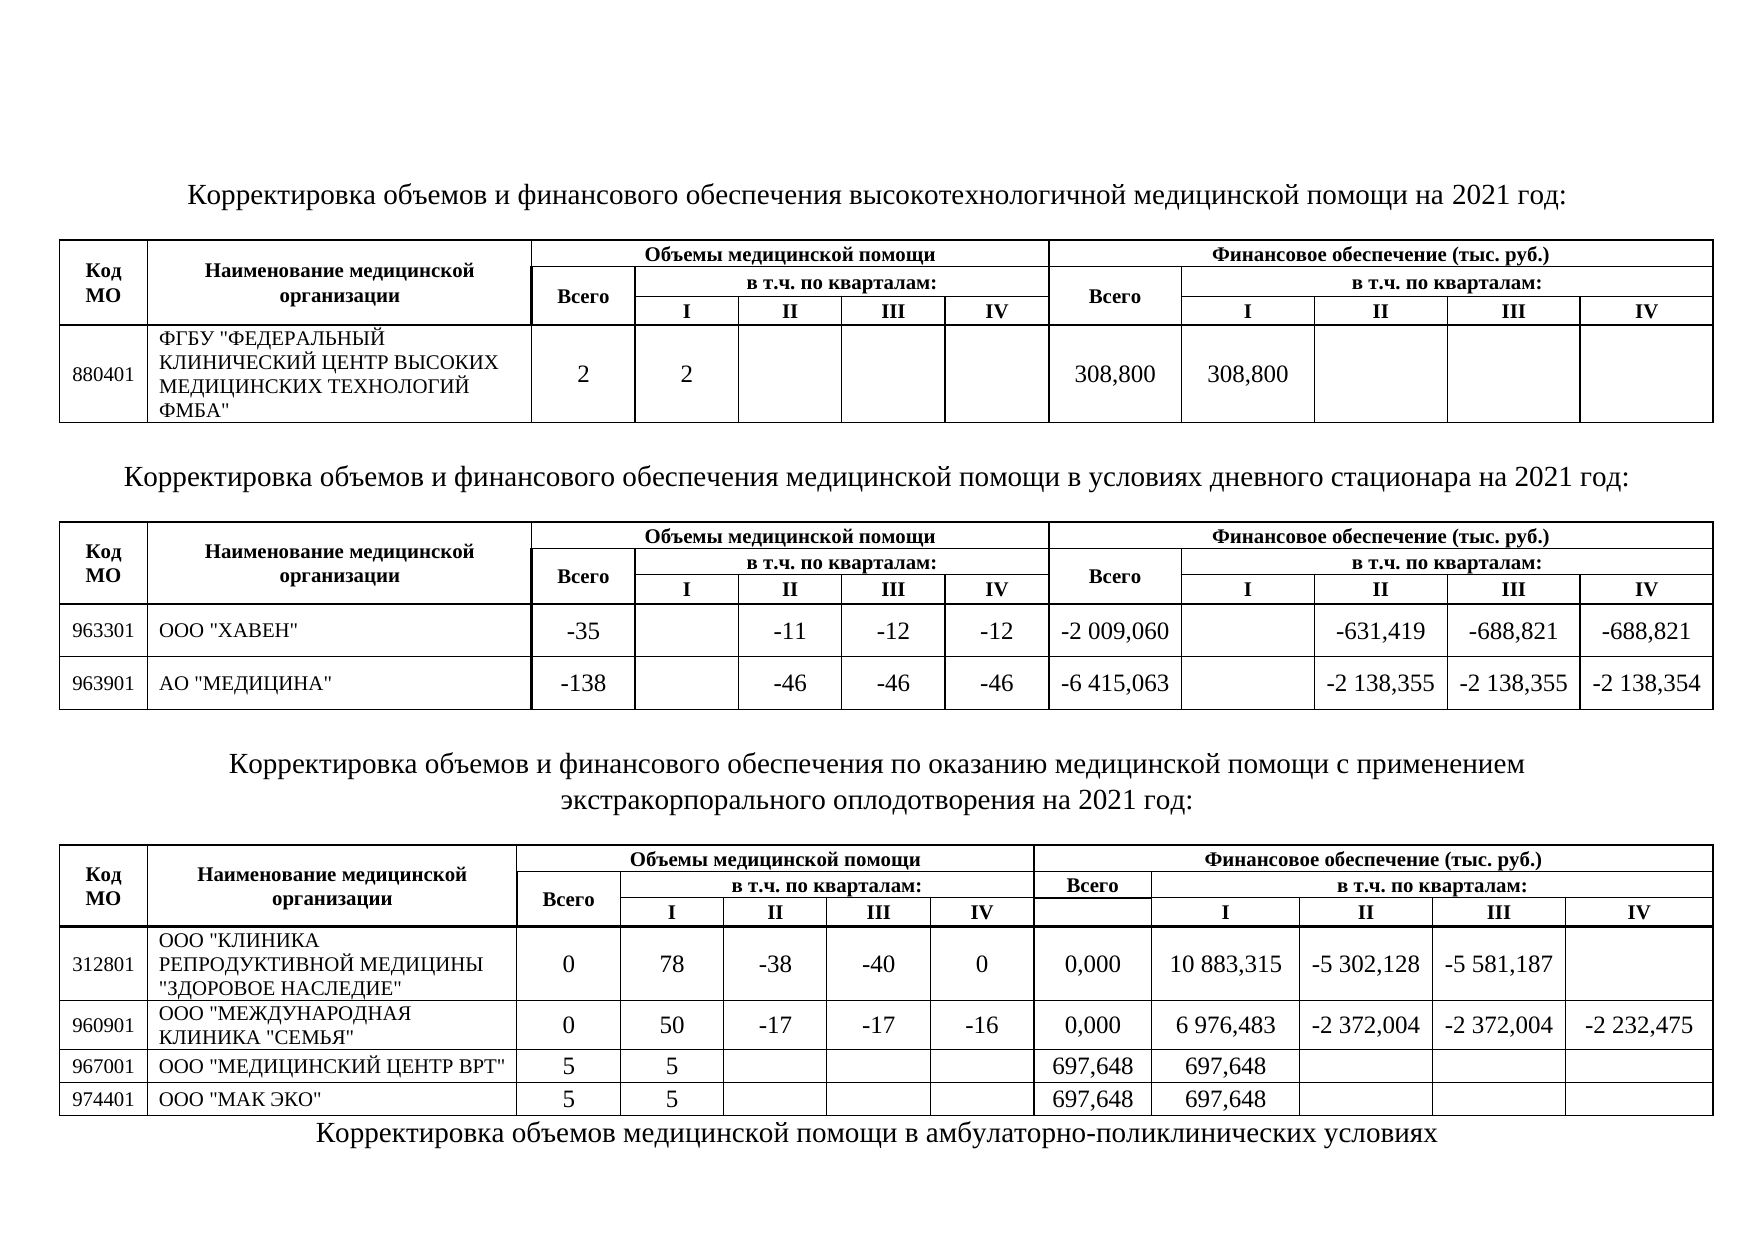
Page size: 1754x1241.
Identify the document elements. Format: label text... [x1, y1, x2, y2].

table_cell -12 [842, 605, 944, 656]
table_cell [724, 1050, 826, 1082]
table_cell [636, 605, 738, 656]
table_cell [931, 1083, 1033, 1114]
table_cell II [1300, 898, 1432, 925]
table_cell 963301 [60, 605, 147, 656]
table_cell в т.ч. по кварталам: [636, 267, 1048, 296]
table_cell ООО "КЛИНИКА РЕПРОДУКТИВНОЙ МЕДИЦИНЫ "ЗДОРОВОЕ НАСЛЕДИЕ" [148, 928, 516, 1000]
table_cell Всего [518, 872, 620, 925]
table_cell [1300, 1083, 1432, 1114]
table_cell Всего [1035, 872, 1151, 897]
table_cell [1566, 1083, 1712, 1114]
table_cell [1300, 1050, 1432, 1082]
table_cell -17 [724, 1001, 826, 1049]
table_cell в т.ч. по кварталам: [1182, 267, 1712, 296]
table_cell II [1315, 575, 1447, 602]
table_cell [724, 1083, 826, 1114]
table_cell III [1448, 575, 1579, 602]
table_cell [1182, 605, 1314, 656]
table_cell -6 415,063 [1050, 657, 1181, 709]
table_cell в т.ч. по кварталам: [1182, 549, 1712, 574]
table_cell [931, 1050, 1033, 1082]
table_cell [1566, 1050, 1712, 1082]
table_cell [1433, 1083, 1565, 1114]
table_cell 50 [621, 1001, 723, 1049]
table_cell 5 [517, 1050, 620, 1082]
table_cell 697,648 [1035, 1050, 1151, 1082]
table_cell [1566, 928, 1712, 1000]
table_cell 2 [636, 326, 738, 422]
table_cell 5 [517, 1083, 620, 1114]
table_cell II [739, 297, 841, 324]
table_cell IV [1566, 898, 1712, 925]
table_header Код МО [60, 523, 147, 602]
table_cell I [636, 297, 738, 324]
text Корректировка объемов и финансового обеспечения по оказанию медицинской помощи с применением экстракорпорального оплодотворения на 2021 год: [118, 746, 1636, 816]
table_cell IV [946, 575, 1048, 602]
table_cell -35 [533, 605, 634, 656]
table_cell -688,821 [1581, 605, 1712, 656]
table_cell Всего [533, 549, 634, 602]
table_cell -5 302,128 [1300, 928, 1432, 1000]
table_cell ООО "ХАВЕН" [148, 605, 530, 656]
table_cell -2 232,475 [1566, 1001, 1712, 1049]
table_cell [1433, 1050, 1565, 1082]
table_cell 312801 [60, 928, 147, 1000]
table_cell 880401 [60, 326, 147, 422]
table_cell 5 [621, 1050, 723, 1082]
table_cell II [724, 898, 826, 925]
table_cell 0,000 [1035, 1001, 1151, 1049]
table_cell III [1448, 297, 1579, 324]
table_cell III [827, 898, 930, 925]
table_header Код МО [60, 846, 147, 925]
table_cell -46 [842, 657, 944, 709]
table_cell IV [946, 297, 1048, 324]
table_cell [827, 1050, 930, 1082]
table_cell [842, 326, 944, 422]
table_cell -40 [827, 928, 930, 1000]
table_cell III [842, 297, 944, 324]
table_cell [827, 1083, 930, 1114]
table_cell [1035, 899, 1151, 925]
table_cell 0 [517, 928, 620, 1000]
table_header Наименование медицинской организации [148, 523, 531, 602]
table_cell [1182, 657, 1314, 709]
table_cell 960901 [60, 1001, 147, 1049]
table_cell АО "МЕДИЦИНА" [148, 657, 530, 709]
table_cell -2 138,355 [1448, 657, 1579, 709]
table_header Финансовое обеспечение (тыс. руб.) [1050, 523, 1712, 548]
table_cell 2 [532, 326, 634, 422]
table_cell 697,648 [1035, 1083, 1151, 1114]
table_cell ФГБУ "ФЕДЕРАЛЬНЫЙ КЛИНИЧЕСКИЙ ЦЕНТР ВЫСОКИХ МЕДИЦИНСКИХ ТЕХНОЛОГИЙ ФМБА" [148, 326, 531, 422]
table_cell -12 [946, 605, 1048, 656]
table_cell 308,800 [1182, 326, 1314, 422]
table_cell IV [1581, 575, 1712, 602]
table_cell -17 [827, 1001, 930, 1049]
table_cell IV [1581, 297, 1712, 324]
table_cell II [739, 575, 841, 602]
table_cell I [636, 575, 738, 602]
table_cell -138 [533, 657, 634, 709]
table_cell 308,800 [1050, 326, 1181, 422]
table_cell 963901 [60, 657, 147, 709]
table_cell -46 [739, 657, 841, 709]
table_cell 967001 [60, 1050, 147, 1082]
table_cell -16 [931, 1001, 1033, 1049]
table_cell [1315, 326, 1447, 422]
table_cell -2 372,004 [1433, 1001, 1565, 1049]
table_cell -11 [739, 605, 841, 656]
table_cell -2 009,060 [1050, 605, 1181, 656]
table_cell [946, 326, 1048, 422]
text Корректировка объемов и финансового обеспечения высокотехнологичной медицинской помощи на 2021 год: [118, 177, 1636, 211]
table_cell Всего [1050, 267, 1181, 324]
table_cell [636, 657, 738, 709]
text Корректировка объемов медицинской помощи в амбулаторно-поликлинических условиях [118, 1116, 1636, 1149]
table_header Наименование медицинской организации [148, 846, 516, 925]
table_cell 0,000 [1035, 928, 1151, 1000]
table_header Финансовое обеспечение (тыс. руб.) [1035, 846, 1712, 871]
table_cell -2 372,004 [1300, 1001, 1432, 1049]
table_cell [739, 326, 841, 422]
table_cell 974401 [60, 1083, 147, 1114]
table_cell [1448, 326, 1579, 422]
table_cell 5 [621, 1083, 723, 1114]
table_cell 10 883,315 [1152, 928, 1299, 1000]
table_cell II [1315, 297, 1447, 324]
table_header Наименование медицинской организации [148, 241, 531, 324]
table_cell в т.ч. по кварталам: [1152, 872, 1712, 897]
table_cell III [842, 575, 944, 602]
table_cell [1581, 326, 1712, 422]
table_cell IV [931, 898, 1033, 925]
table_header Финансовое обеспечение (тыс. руб.) [1050, 241, 1712, 266]
table_cell I [621, 898, 723, 925]
table_cell -688,821 [1448, 605, 1579, 656]
text Корректировка объемов и финансового обеспечения медицинской помощи в условиях дневного стационара на 2021 год: [118, 459, 1636, 493]
table_header Объемы медицинской помощи [532, 241, 1048, 266]
table_cell -2 138,355 [1315, 657, 1447, 709]
table_cell 697,648 [1152, 1050, 1299, 1082]
table_cell -46 [946, 657, 1048, 709]
table_cell I [1152, 898, 1299, 925]
table_header Объемы медицинской помощи [517, 846, 1033, 871]
table_cell ООО "МАК ЭКО" [148, 1083, 516, 1114]
table_cell -38 [724, 928, 826, 1000]
table_cell I [1182, 575, 1314, 602]
table_cell 0 [931, 928, 1033, 1000]
table_cell ООО "МЕДИЦИНСКИЙ ЦЕНТР ВРТ" [148, 1050, 516, 1082]
table_cell III [1433, 898, 1565, 925]
table_cell -631,419 [1315, 605, 1447, 656]
table_cell -5 581,187 [1433, 928, 1565, 1000]
table_cell Всего [1050, 549, 1181, 602]
table_header Код МО [60, 241, 147, 324]
table_header Объемы медицинской помощи [532, 523, 1048, 548]
table_cell 0 [517, 1001, 620, 1049]
table_cell в т.ч. по кварталам: [636, 549, 1048, 574]
table_cell 78 [621, 928, 723, 1000]
table_cell 6 976,483 [1152, 1001, 1299, 1049]
table_cell ООО "МЕЖДУНАРОДНАЯ КЛИНИКА "СЕМЬЯ" [148, 1001, 516, 1049]
table_cell -2 138,354 [1581, 657, 1712, 709]
table_cell 697,648 [1152, 1083, 1299, 1114]
table_cell в т.ч. по кварталам: [621, 872, 1033, 897]
table_cell I [1182, 297, 1314, 324]
table_cell Всего [533, 267, 634, 324]
